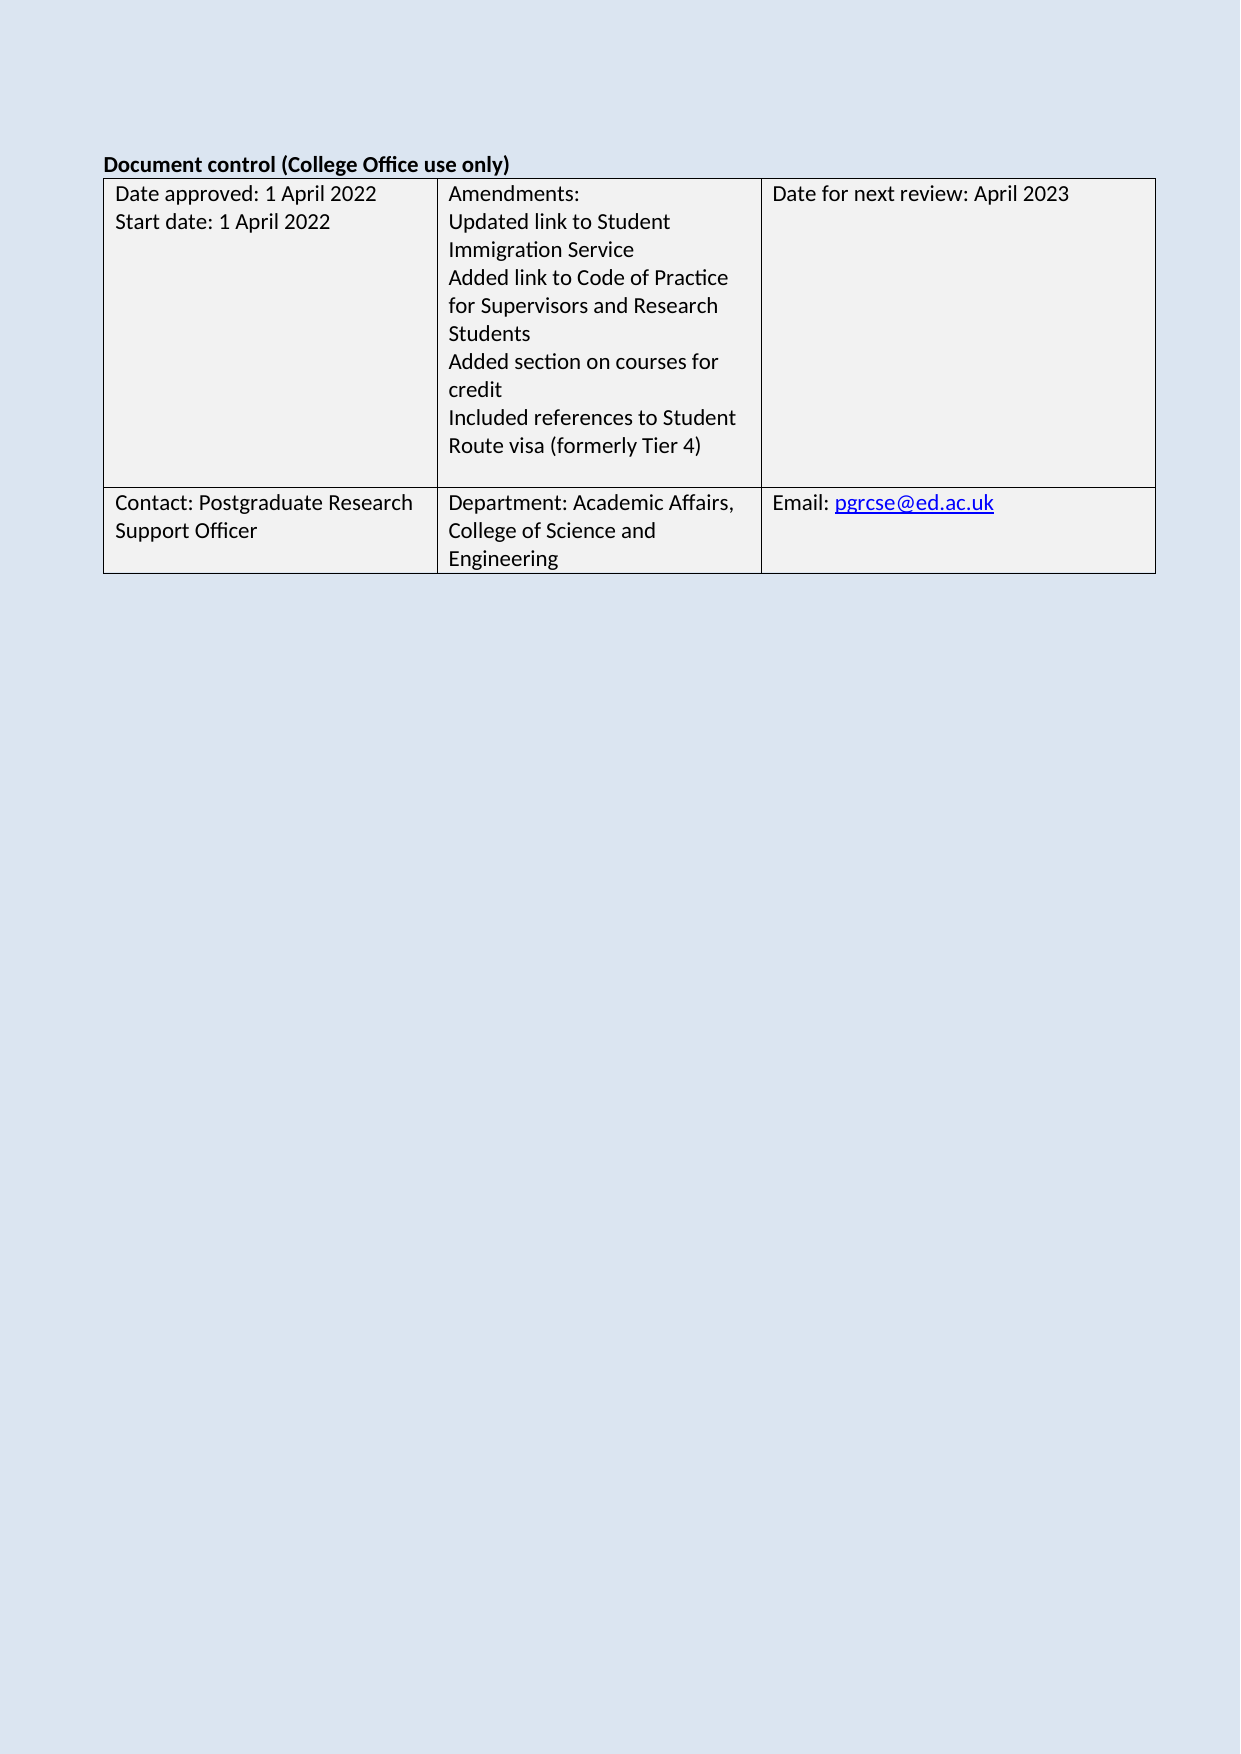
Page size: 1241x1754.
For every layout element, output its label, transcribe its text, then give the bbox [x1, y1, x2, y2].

table_cell Email: pgrcse@ed.ac.uk [762, 488, 1155, 572]
text Document control (College Office use only) [103, 150, 1137, 178]
table_header Date approved: 1 April 2022 Start date: 1 April 2022 [104, 179, 437, 487]
table_cell Department: Academic Affairs, College of Science and Engineering [438, 488, 761, 572]
table_cell Contact: Postgraduate Research Support Officer [104, 488, 437, 572]
table_header Amendments: Updated link to Student Immigration Service Added link to Code of Practice for Supervisors and Research Students Added section on courses for credit Included references to Student Route visa (formerly Tier 4) [438, 179, 761, 487]
table_header Date for next review: April 2023 [762, 179, 1155, 487]
